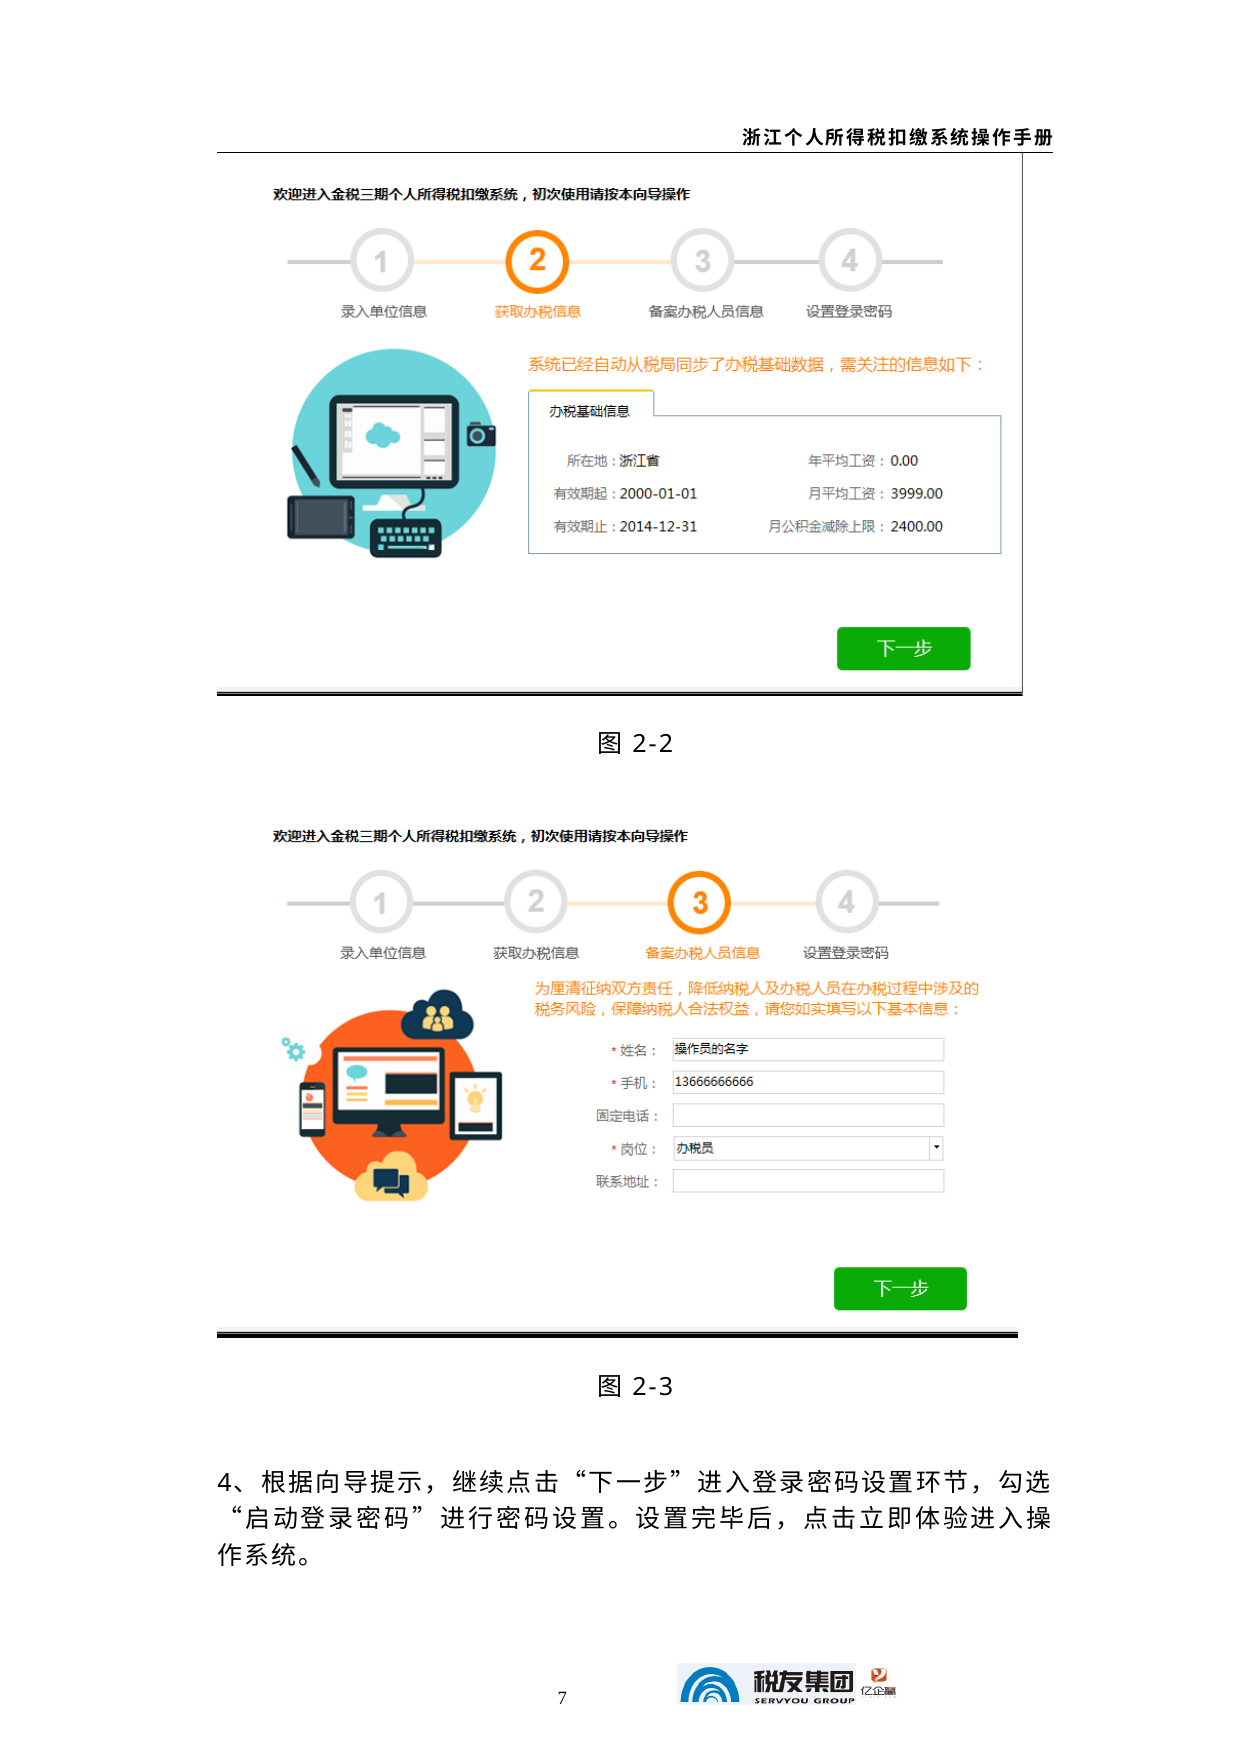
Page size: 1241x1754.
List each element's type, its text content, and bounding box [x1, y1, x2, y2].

picture [217, 795, 1018, 1338]
text 图 2-3 [217, 1366, 1053, 1403]
picture [217, 153, 1023, 696]
picture [677, 1663, 903, 1705]
text 图 2-2 [217, 724, 1053, 760]
text 4、根据向导提示，继续点击“下一步”进入登录密码设置环节，勾选“启动登录密码”进行密码设置。设置完毕后，点击立即体验进入操作系统。 [217, 1463, 1053, 1571]
